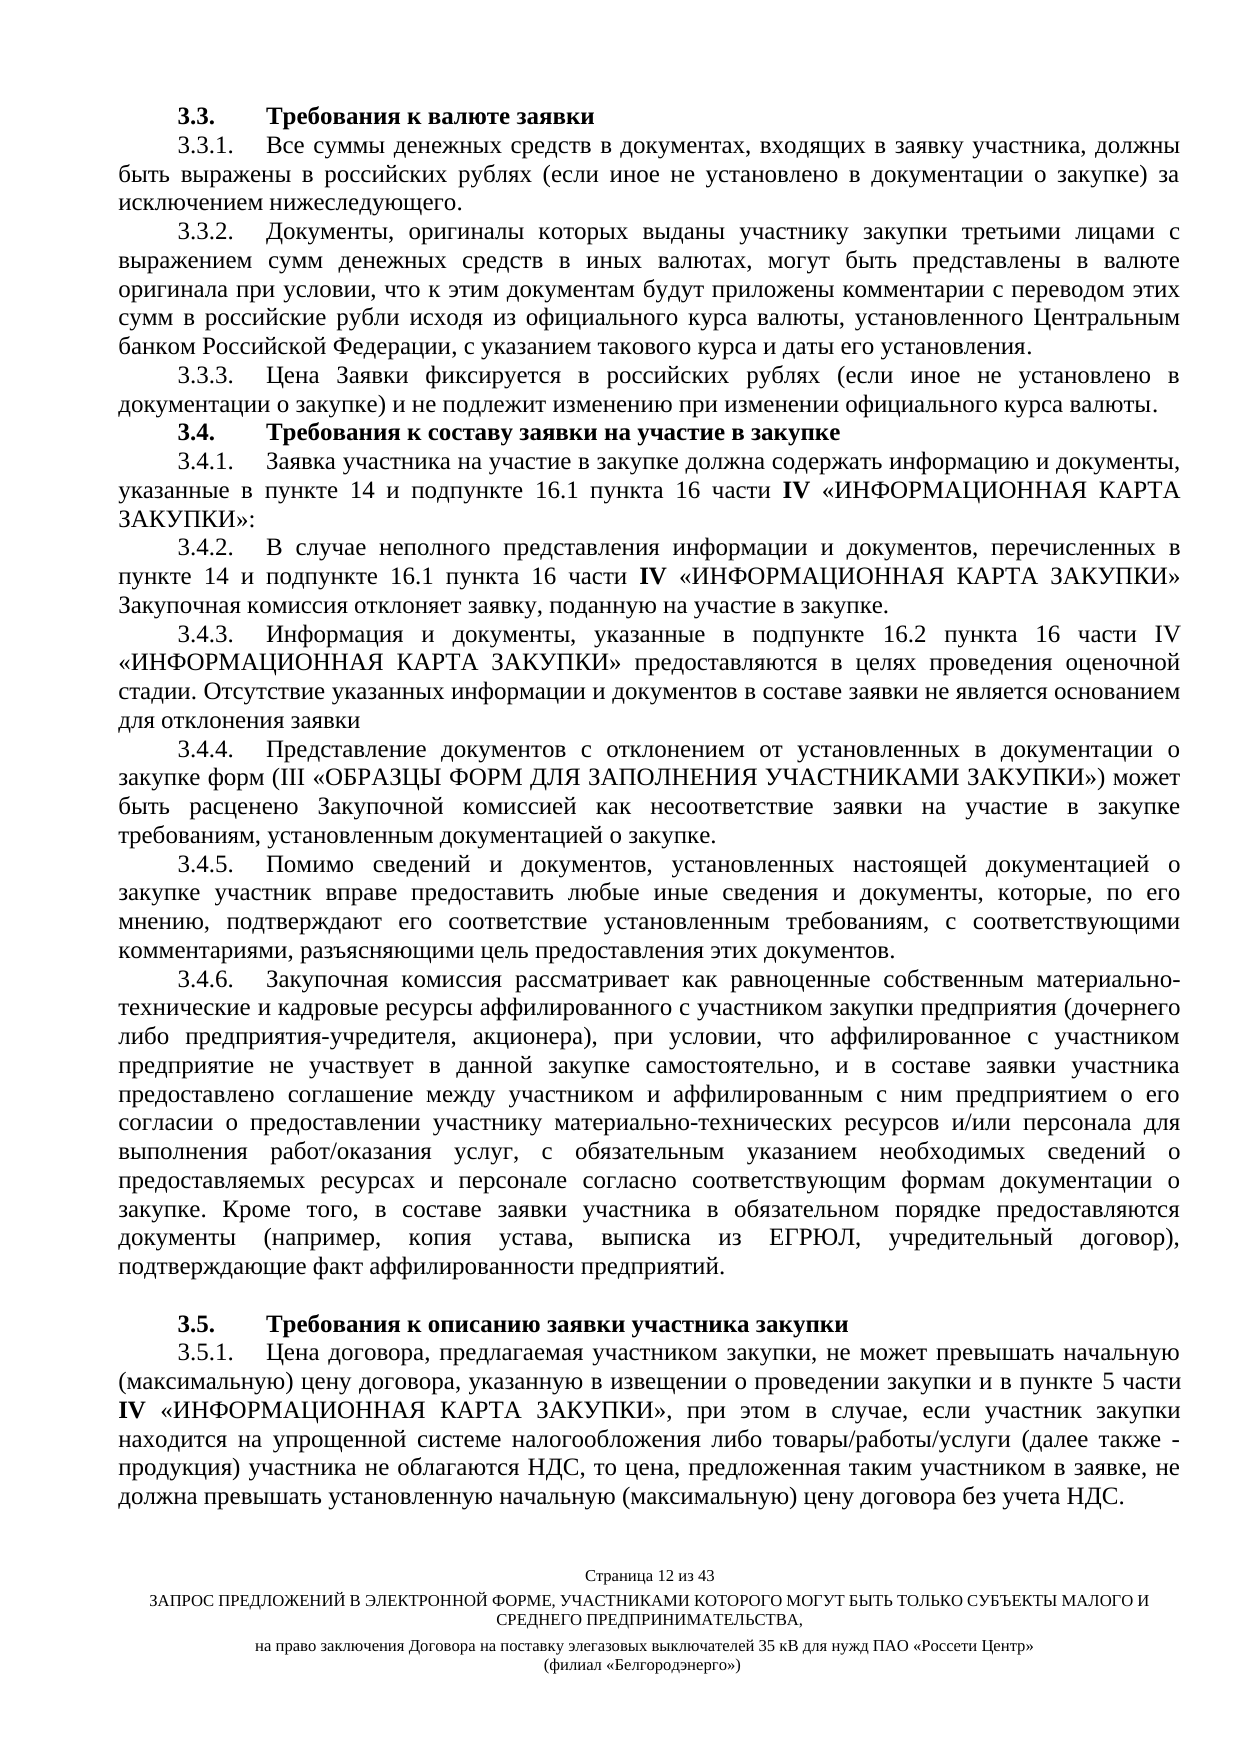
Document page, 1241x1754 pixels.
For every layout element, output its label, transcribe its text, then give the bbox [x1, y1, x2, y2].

subtitle Требования к валюте заявки [118, 101, 1181, 130]
subtitle Документы, оригиналы которых выданы участнику закупки третьими лицами с выражением сумм денежных средств в иных валютах, могут быть представлены в валюте оригинала при условии, что к этим документам будут приложены комментарии с переводом этих сумм в российские рубли исходя из официального курса валюты, установленного Центральным банком Российской Федерации, с указанием такового курса и даты его установления. [118, 216, 1181, 360]
subtitle Заявка участника на участие в закупке должна содержать информацию и документы, указанные в пункте 14 и подпункте 16.1 пункта 16 части IV «ИНФОРМАЦИОННАЯ КАРТА ЗАКУПКИ»: [118, 446, 1181, 532]
subtitle Требования к описанию заявки участника закупки [118, 1309, 1181, 1337]
subtitle Информация и документы, указанные в подпункте 16.2 пункта 16 части IV «ИНФОРМАЦИОННАЯ КАРТА ЗАКУПКИ» предоставляются в целях проведения оценочной стадии. Отсутствие указанных информации и документов в составе заявки не является основанием для отклонения заявки [118, 619, 1181, 734]
subtitle Представление документов с отклонением от установленных в документации о закупке форм (III «ОБРАЗЦЫ ФОРМ ДЛЯ ЗАПОЛНЕНИЯ УЧАСТНИКАМИ ЗАКУПКИ») может быть расценено Закупочной комиссией как несоответствие заявки на участие в закупке требованиям, установленным документацией о закупке. [118, 734, 1181, 849]
subtitle Все суммы денежных средств в документах, входящих в заявку участника, должны быть выражены в российских рублях (если иное не установлено в документации о закупке) за исключением нижеследующего. [118, 130, 1181, 216]
subtitle Закупочная комиссия рассматривает как равноценные собственным материально-технические и кадровые ресурсы аффилированного с участником закупки предприятия (дочернего либо предприятия-учредителя, акционера), при условии, что аффилированное с участником предприятие не участвует в данной закупке самостоятельно, и в составе заявки участника предоставлено соглашение между участником и аффилированным с ним предприятием о его согласии о предоставлении участнику материально-технических ресурсов и/или персонала для выполнения работ/оказания услуг, с обязательным указанием необходимых сведений о предоставляемых ресурсах и персонале согласно соответствующим формам документации о закупке. Кроме того, в составе заявки участника в обязательном порядке предоставляются документы (например, копия устава, выписка из ЕГРЮЛ, учредительный договор), подтверждающие факт аффилированности предприятий. [118, 964, 1181, 1280]
subtitle Цена договора, предлагаемая участником закупки, не может превышать начальную (максимальную) цену договора, указанную в извещении о проведении закупки и в пункте 5 части IV «ИНФОРМАЦИОННАЯ КАРТА ЗАКУПКИ», при этом в случае, если участник закупки находится на упрощенной системе налогообложения либо товары/работы/услуги (далее также - продукция) участника не облагаются НДС, то цена, предложенная таким участником в заявке, не должна превышать установленную начальную (максимальную) цену договора без учета НДС. [118, 1337, 1181, 1510]
subtitle В случае неполного представления информации и документов, перечисленных в пункте 14 и подпункте 16.1 пункта 16 части IV «ИНФОРМАЦИОННАЯ КАРТА ЗАКУПКИ» Закупочная комиссия отклоняет заявку, поданную на участие в закупке. [118, 532, 1181, 619]
subtitle Цена Заявки фиксируется в российских рублях (если иное не установлено в документации о закупке) и не подлежит изменению при изменении официального курса валюты. [118, 360, 1181, 417]
subtitle Помимо сведений и документов, установленных настоящей документацией о закупке участник вправе предоставить любые иные сведения и документы, которые, по его мнению, подтверждают его соответствие установленным требованиям, с соответствующими комментариями, разъясняющими цель предоставления этих документов. [118, 849, 1181, 964]
subtitle Требования к составу заявки на участие в закупке [118, 417, 1181, 446]
